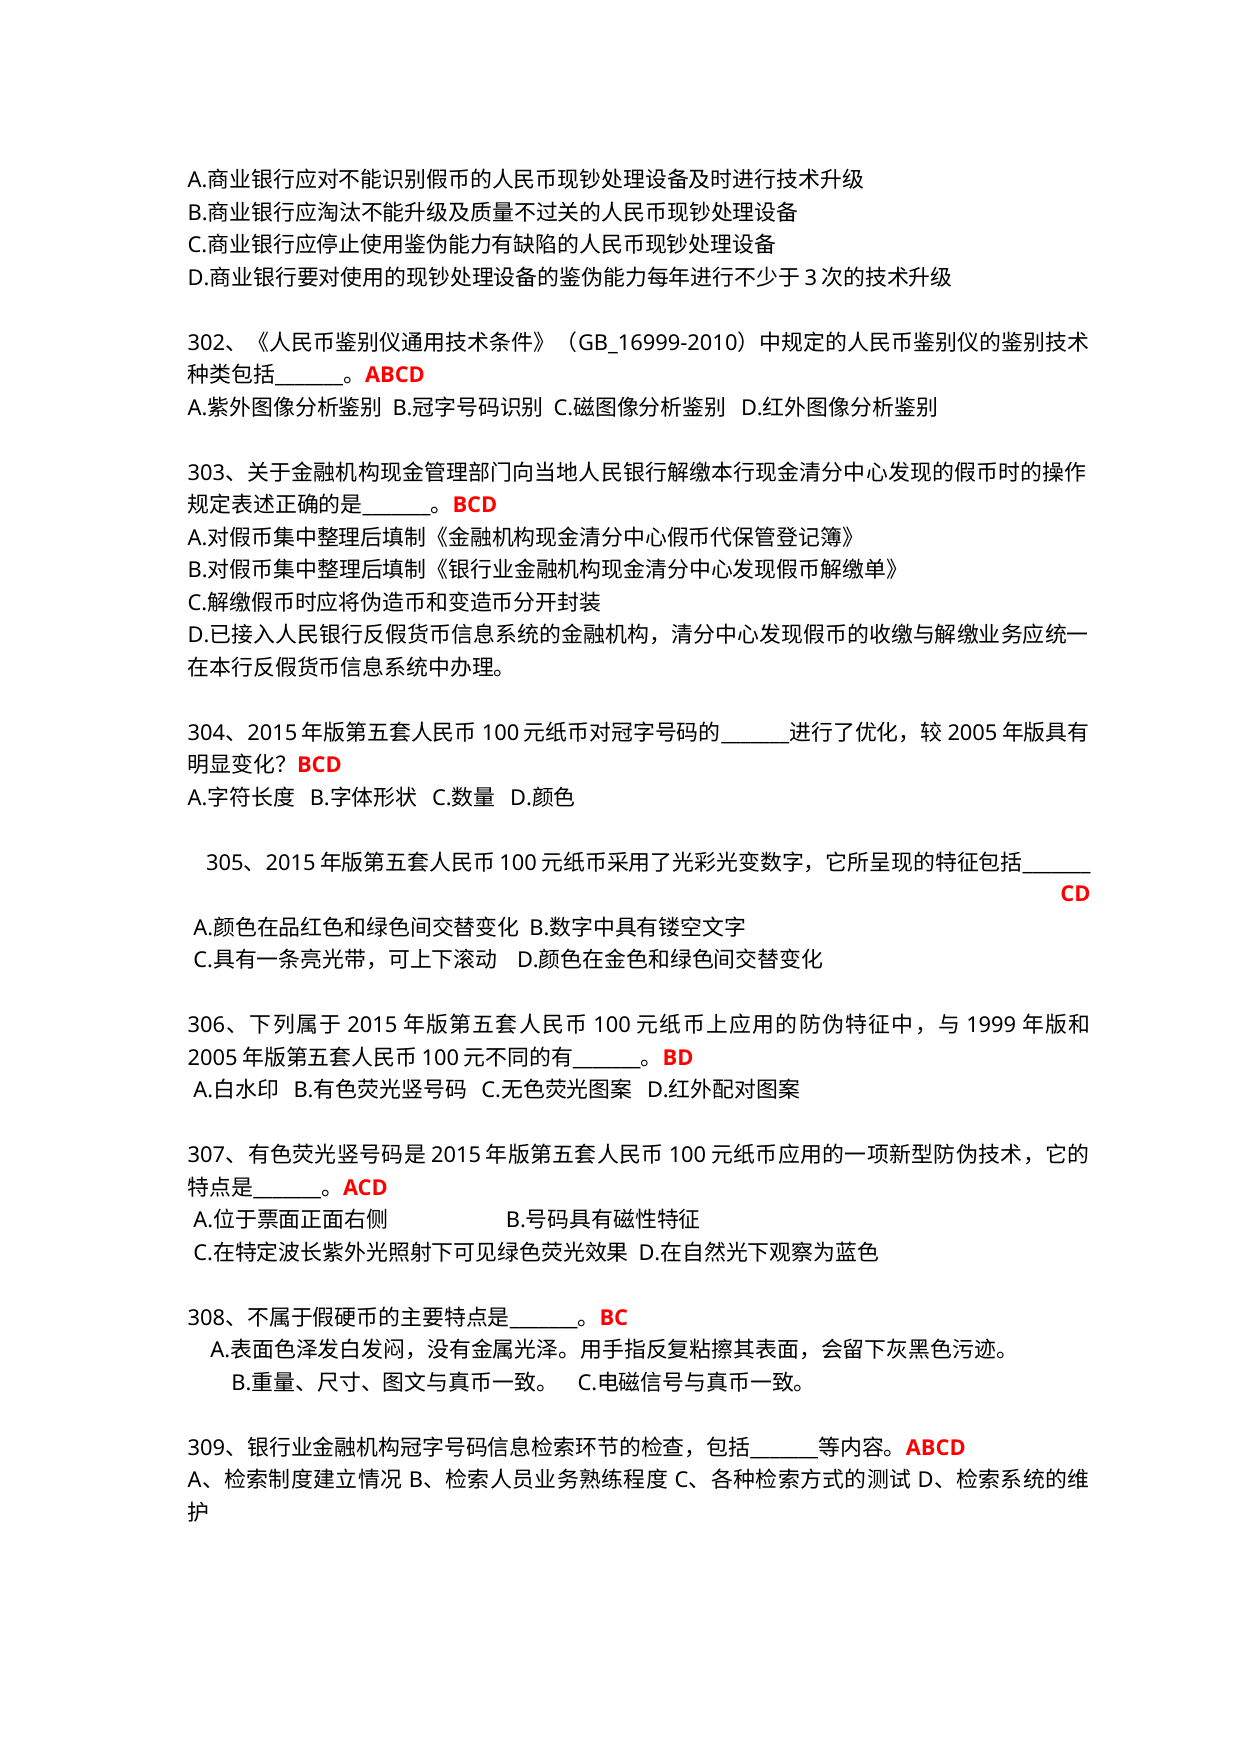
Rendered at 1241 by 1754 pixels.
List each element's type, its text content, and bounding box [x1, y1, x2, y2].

text 305、2015年版第五套人民币100元纸币采用了光彩光变数字，它所呈现的特征包括_______？CD [187, 844, 1090, 909]
text A.紫外图像分析鉴别 B.冠字号码识别 C.磁图像分析鉴别 D.红外图像分析鉴别 [187, 389, 1090, 422]
text A.商业银行应对不能识别假币的人民币现钞处理设备及时进行技术升级 [187, 162, 1090, 194]
text B.对假币集中整理后填制《银行业金融机构现金清分中心发现假币解缴单》 [187, 552, 1090, 584]
text A.位于票面正面右侧 B.号码具有磁性特征 [187, 1202, 1090, 1234]
text C.商业银行应停止使用鉴伪能力有缺陷的人民币现钞处理设备 [187, 227, 1090, 259]
text A.白水印 B.有色荧光竖号码 C.无色荧光图案 D.红外配对图案 [187, 1072, 1090, 1104]
text D.商业银行要对使用的现钞处理设备的鉴伪能力每年进行不少于3次的技术升级 [187, 259, 1090, 292]
text 306、下列属于2015年版第五套人民币100元纸币上应用的防伪特征中，与1999年版和2005年版第五套人民币100元不同的有_______。BD [187, 1007, 1090, 1072]
text 304、2015年版第五套人民币100元纸币对冠字号码的_______进行了优化，较2005年版具有明显变化？BCD [187, 714, 1090, 779]
text 308、不属于假硬币的主要特点是_______。BC [187, 1299, 1090, 1332]
text A.对假币集中整理后填制《金融机构现金清分中心假币代保管登记簿》 [187, 519, 1090, 552]
text A.字符长度 B.字体形状 C.数量 D.颜色 [187, 779, 1090, 812]
text A.表面色泽发白发闷，没有金属光泽。用手指反复粘擦其表面，会留下灰黑色污迹。 [187, 1332, 1090, 1364]
text C.在特定波长紫外光照射下可见绿色荧光效果 D.在自然光下观察为蓝色 [187, 1234, 1090, 1267]
text 309、银行业金融机构冠字号码信息检索环节的检查，包括_______等内容。ABCD [187, 1429, 1090, 1462]
text A、检索制度建立情况 B、检索人员业务熟练程度 C、各种检索方式的测试 D、检索系统的维护 [187, 1462, 1090, 1527]
text D.已接入人民银行反假货币信息系统的金融机构，清分中心发现假币的收缴与解缴业务应统一在本行反假货币信息系统中办理。 [187, 617, 1090, 682]
text B.重量、尺寸、图文与真币一致。 C.电磁信号与真币一致。 [187, 1364, 1090, 1397]
text B.商业银行应淘汰不能升级及质量不过关的人民币现钞处理设备 [187, 194, 1090, 227]
text C.具有一条亮光带，可上下滚动 D.颜色在金色和绿色间交替变化 [187, 942, 1090, 974]
text 307、有色荧光竖号码是2015年版第五套人民币100元纸币应用的一项新型防伪技术，它的特点是_______。ACD [187, 1137, 1090, 1202]
text 303、关于金融机构现金管理部门向当地人民银行解缴本行现金清分中心发现的假币时的操作规定表述正确的是_______。BCD [187, 454, 1090, 519]
text C.解缴假币时应将伪造币和变造币分开封装 [187, 584, 1090, 617]
text A.颜色在品红色和绿色间交替变化 B.数字中具有镂空文字 [187, 909, 1090, 942]
text 302、《人民币鉴别仪通用技术条件》（GB_16999-2010）中规定的人民币鉴别仪的鉴别技术种类包括_______。ABCD [187, 324, 1090, 389]
